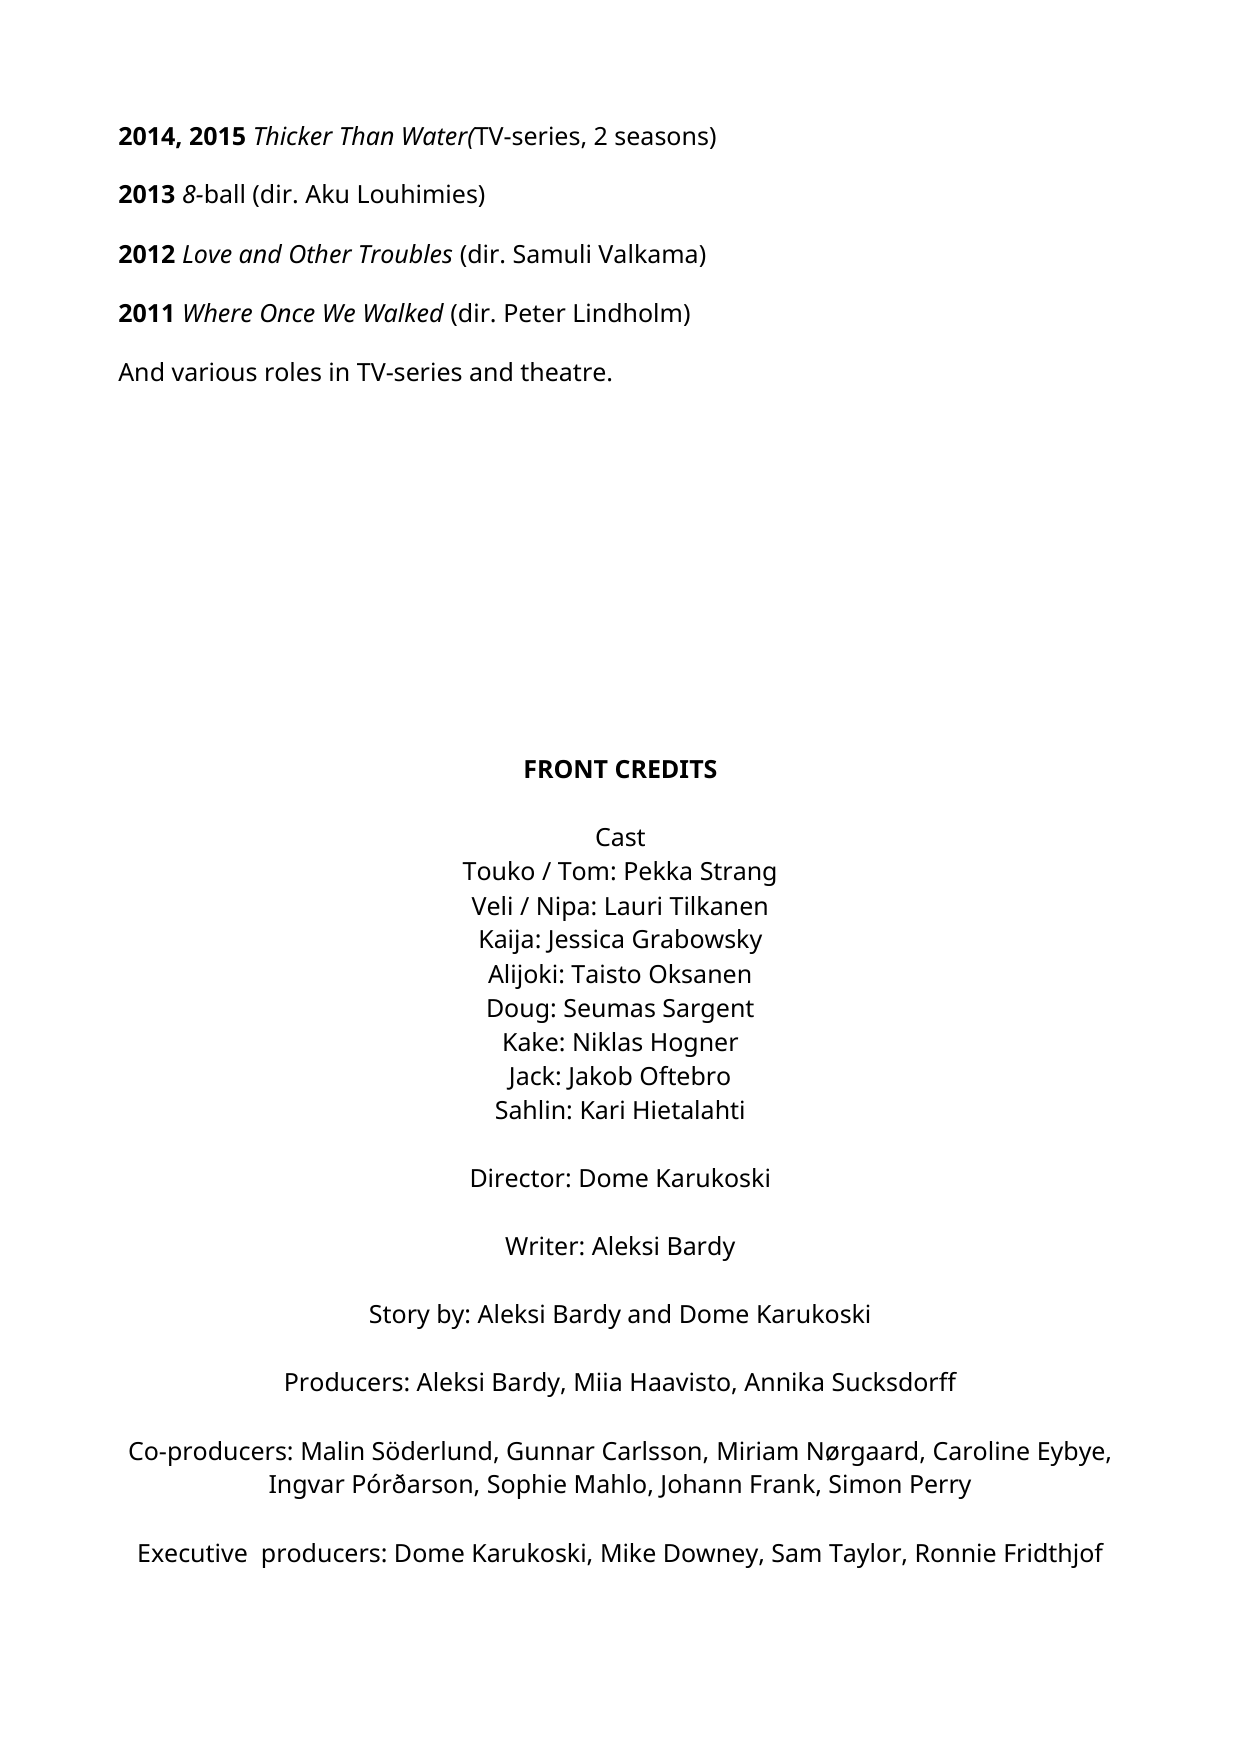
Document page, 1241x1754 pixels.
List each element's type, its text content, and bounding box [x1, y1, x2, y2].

text Doug: Seumas Sargent [118, 990, 1122, 1024]
text Story by: Aleksi Bardy and Dome Karukoski [118, 1297, 1122, 1331]
text 2011 Where Once We Walked (dir. Peter Lindholm) [118, 295, 1122, 329]
text Co-producers: Malin Söderlund, Gunnar Carlsson, Miriam Nørgaard, Caroline Eybye, Ingvar Pórðarson, Sophie Mahlo, Johann Frank, Simon Perry [118, 1433, 1122, 1501]
text Director: Dome Karukoski [118, 1161, 1122, 1195]
text Kake: Niklas Hogner [118, 1024, 1122, 1058]
text Veli / Nipa: Lauri Tilkanen [118, 888, 1122, 922]
text Producers: Aleksi Bardy, Miia Haavisto, Annika Sucksdorff [118, 1365, 1122, 1399]
text 2013 8-ball (dir. Aku Louhimies) [118, 177, 1122, 211]
text Writer: Aleksi Bardy [118, 1229, 1122, 1263]
text Cast [118, 820, 1122, 854]
text And various roles in TV-series and theatre. [118, 354, 1122, 388]
text Touko / Tom: Pekka Strang [118, 854, 1122, 888]
text Kaija: Jessica Grabowsky [118, 922, 1122, 956]
text Executive producers: Dome Karukoski, Mike Downey, Sam Taylor, Ronnie Fridthjof [118, 1535, 1122, 1569]
text 2014, 2015 Thicker Than Water (TV-series, 2 seasons) [118, 118, 1122, 152]
text 2012 Love and Other Troubles (dir. Samuli Valkama) [118, 236, 1122, 270]
text Jack: Jakob Oftebro [118, 1058, 1122, 1092]
text Sahlin: Kari Hietalahti [118, 1092, 1122, 1127]
text Alijoki: Taisto Oksanen [118, 956, 1122, 990]
text FRONT CREDITS [118, 752, 1122, 786]
